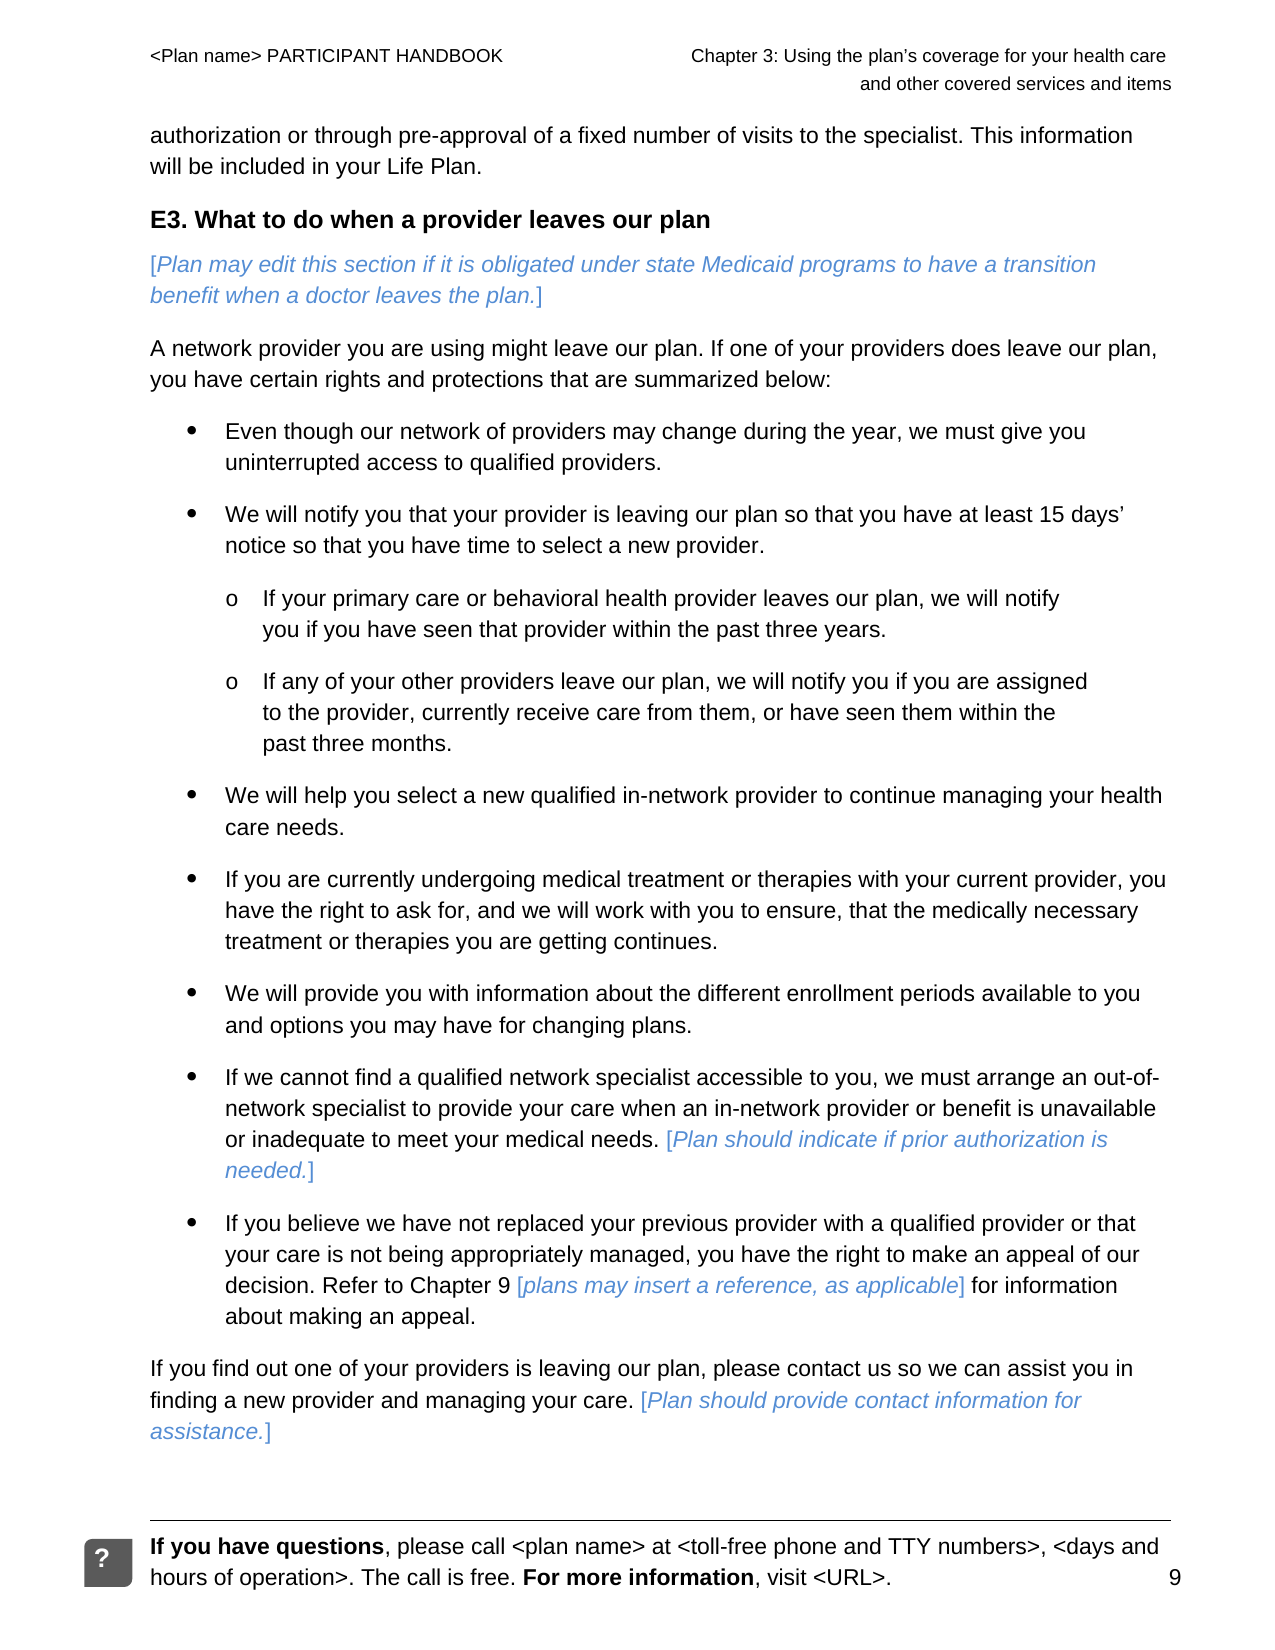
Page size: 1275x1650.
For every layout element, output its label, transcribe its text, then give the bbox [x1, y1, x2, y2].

text A network provider you are using might leave our plan. If one of your providers does leave our plan, you have certain rights and protections that are summarized below: [150, 331, 1171, 393]
text We will help you select a new qualified in-network provider to continue managing your health care needs. [187, 779, 1171, 841]
list If any of your other providers leave our plan, we will notify you if you are assigned to the provider, currently receive care from them, or have seen them within the past three months. [225, 664, 1096, 758]
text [150, 118, 1171, 181]
subtitle E3. What to do when a provider leaves our plan [150, 202, 1096, 235]
text If we cannot find a qualified network specialist accessible to you, we must arrange an out-of-network specialist to provide your care when an in-network provider or benefit is unavailable or inadequate to meet your medical needs. [Plan should indicate if prior authorization is needed.] [187, 1060, 1171, 1185]
text If you believe we have not replaced your previous provider with a qualified provider or that your care is not being appropriately managed, you have the right to make an appeal of our decision. Refer to Chapter 9 [plans may insert a reference, as applicable] for information about making an appeal. [187, 1206, 1171, 1331]
text If you are currently undergoing medical treatment or therapies with your current provider, you have the right to ask for, and we will work with you to ensure, that the medically necessary treatment or therapies you are getting continues. [187, 862, 1171, 956]
text We will provide you with information about the different enrollment periods available to you and options you may have for changing plans. [187, 977, 1171, 1039]
text [Plan may edit this section if it is obligated under state Medicaid programs to have a transition benefit when a doctor leaves the plan.] [150, 248, 1171, 310]
text Even though our network of providers may change during the year, we must give you uninterrupted access to qualified providers. [187, 414, 1171, 477]
text If you find out one of your providers is leaving our plan, please contact us so we can assist you in finding a new provider and managing your care. [Plan should provide contact information for assistance.] [150, 1352, 1171, 1446]
text We will notify you that your provider is leaving our plan so that you have at least 15 days’ notice so that you have time to select a new provider. [187, 498, 1171, 560]
list If your primary care or behavioral health provider leaves our plan, we will notify you if you have seen that provider within the past three years. [225, 581, 1096, 643]
